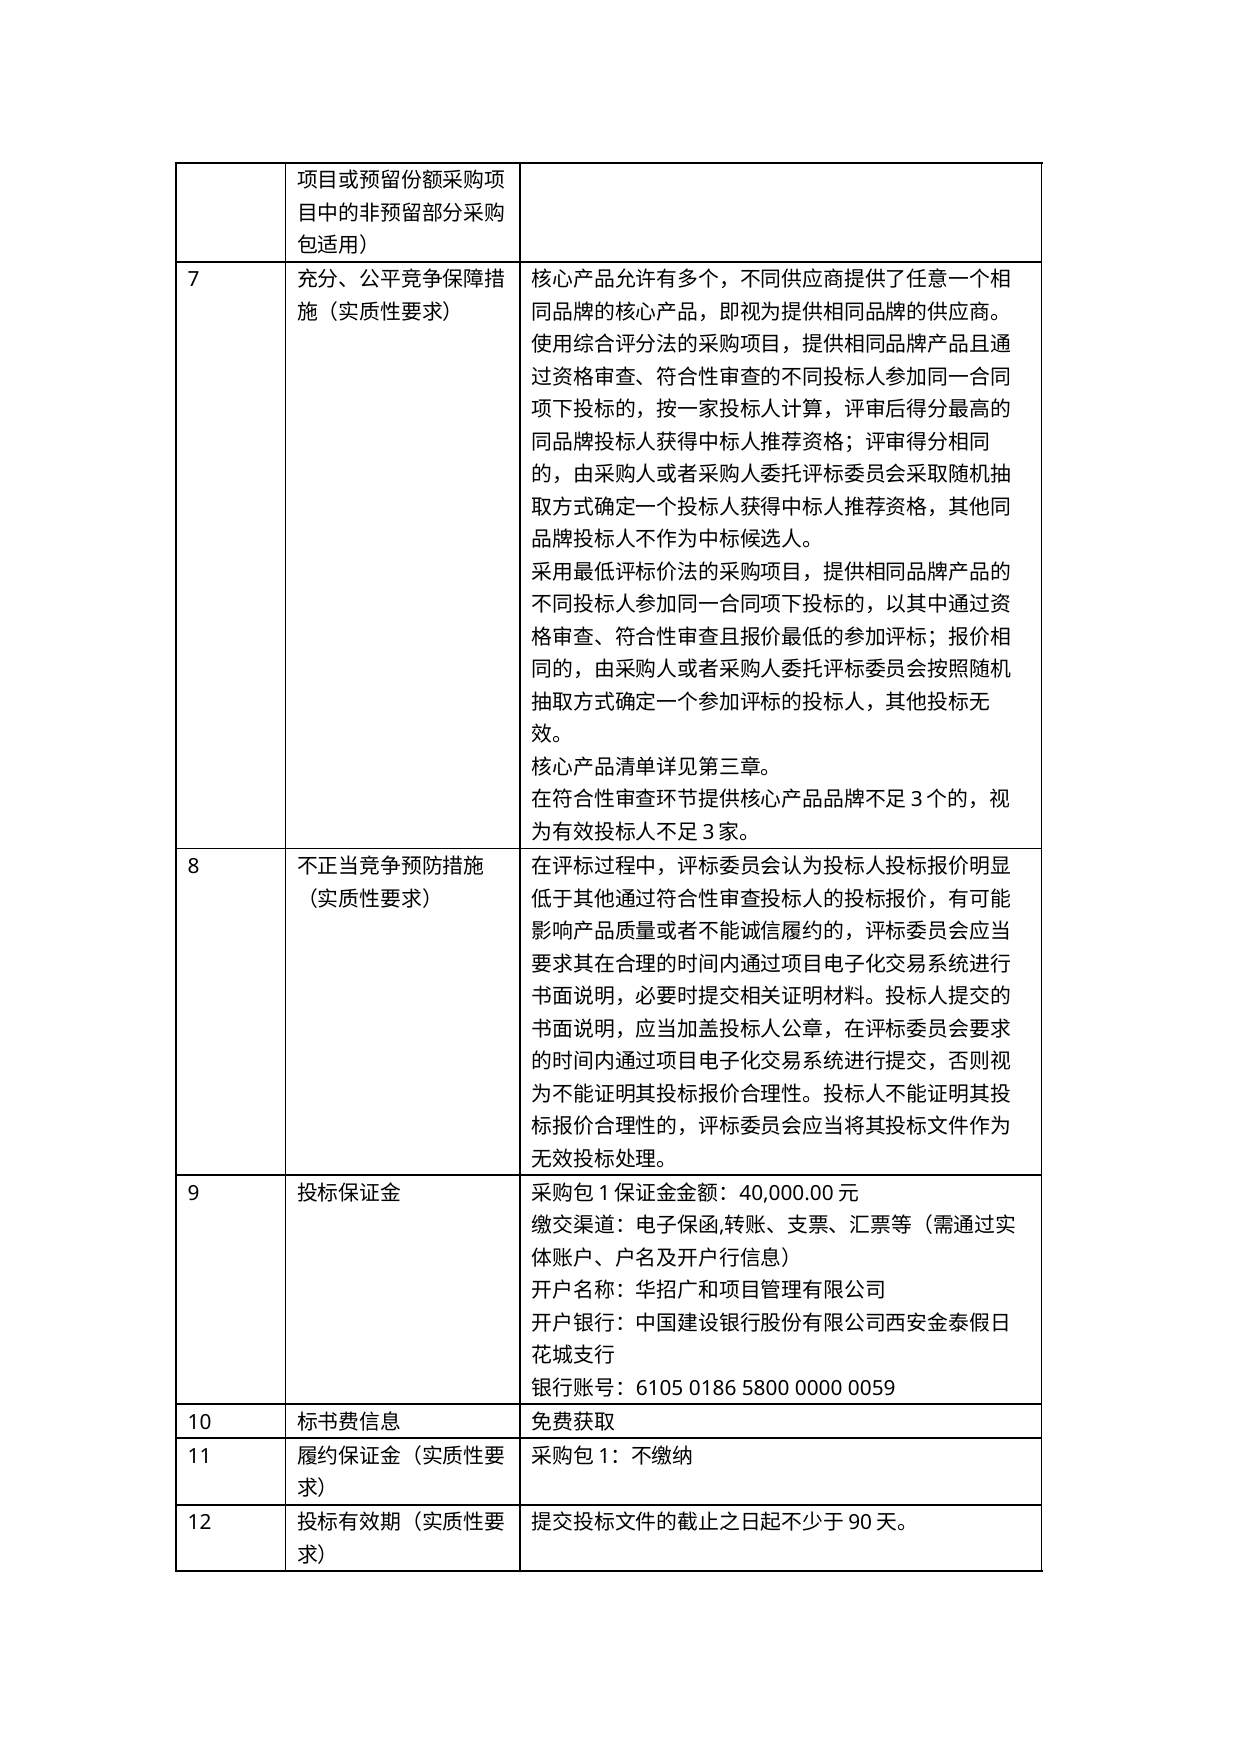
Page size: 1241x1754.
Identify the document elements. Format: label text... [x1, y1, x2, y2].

table_cell 12 [177, 1506, 285, 1570]
table_cell 标书费信息 [286, 1405, 519, 1437]
table_cell 充分、公平竞争保障措施（实质性要求） [286, 263, 519, 848]
table_cell 6 [177, 164, 285, 261]
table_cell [521, 164, 1041, 261]
table_cell 8 [177, 849, 285, 1174]
table_cell 在评标过程中，评标委员会认为投标人投标报价明显低于其他通过符合性审查投标人的投标报价，有可能影响产品质量或者不能诚信履约的，评标委员会应当要求其在合理的时间内通过项目电子化交易系统进行书面说明，必要时提交相关证明材料。投标人提交的书面说明，应当加盖投标人公章，在评标委员会要求的时间内通过项目电子化交易系统进行提交，否则视为不能证明其投标报价合理性。投标人不能证明其投标报价合理性的，评标委员会应当将其投标文件作为无效投标处理。 [521, 849, 1041, 1174]
table_cell 投标有效期（实质性要求） [286, 1506, 519, 1570]
table_cell 免费获取 [521, 1405, 1041, 1437]
table_cell 11 [177, 1439, 285, 1504]
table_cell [286, 164, 519, 261]
table_cell 7 [177, 263, 285, 848]
table_cell 9 [177, 1176, 285, 1403]
table_cell 10 [177, 1405, 285, 1437]
table_cell 核心产品允许有多个，不同供应商提供了任意一个相同品牌的核心产品，即视为提供相同品牌的供应商。 使用综合评分法的采购项目，提供相同品牌产品且通过资格审查、符合性审查的不同投标人参加同一合同项下投标的，按一家投标人计算，评审后得分最高的同品牌投标人获得中标人推荐资格；评审得分相同的，由采购人或者采购人委托评标委员会采取随机抽取方式确定一个投标人获得中标人推荐资格，其他同品牌投标人不作为中标候选人。 采用最低评标价法的采购项目，提供相同品牌产品的不同投标人参加同一合同项下投标的，以其中通过资格审查、符合性审查且报价最低的参加评标；报价相同的，由采购人或者采购人委托评标委员会按照随机抽取方式确定一个参加评标的投标人，其他投标无效。 核心产品清单详见第三章。 在符合性审查环节提供核心产品品牌不足3个的，视为有效投标人不足3家。 [521, 263, 1041, 848]
table_cell 采购包1保证金金额：40,000.00元 缴交渠道：电子保函,转账、支票、汇票等（需通过实体账户、户名及开户行信息） 开户名称：华招广和项目管理有限公司 开户银行：中国建设银行股份有限公司西安金泰假日花城支行 银行账号：6105 0186 5800 0000 0059 [521, 1176, 1041, 1403]
table_cell 投标保证金 [286, 1176, 519, 1403]
table_cell 提交投标文件的截止之日起不少于90天。 [521, 1506, 1041, 1570]
table_cell 履约保证金（实质性要求） [286, 1439, 519, 1504]
table_cell 采购包1：不缴纳 [521, 1439, 1041, 1504]
table_cell 不正当竞争预防措施（实质性要求） [286, 849, 519, 1174]
